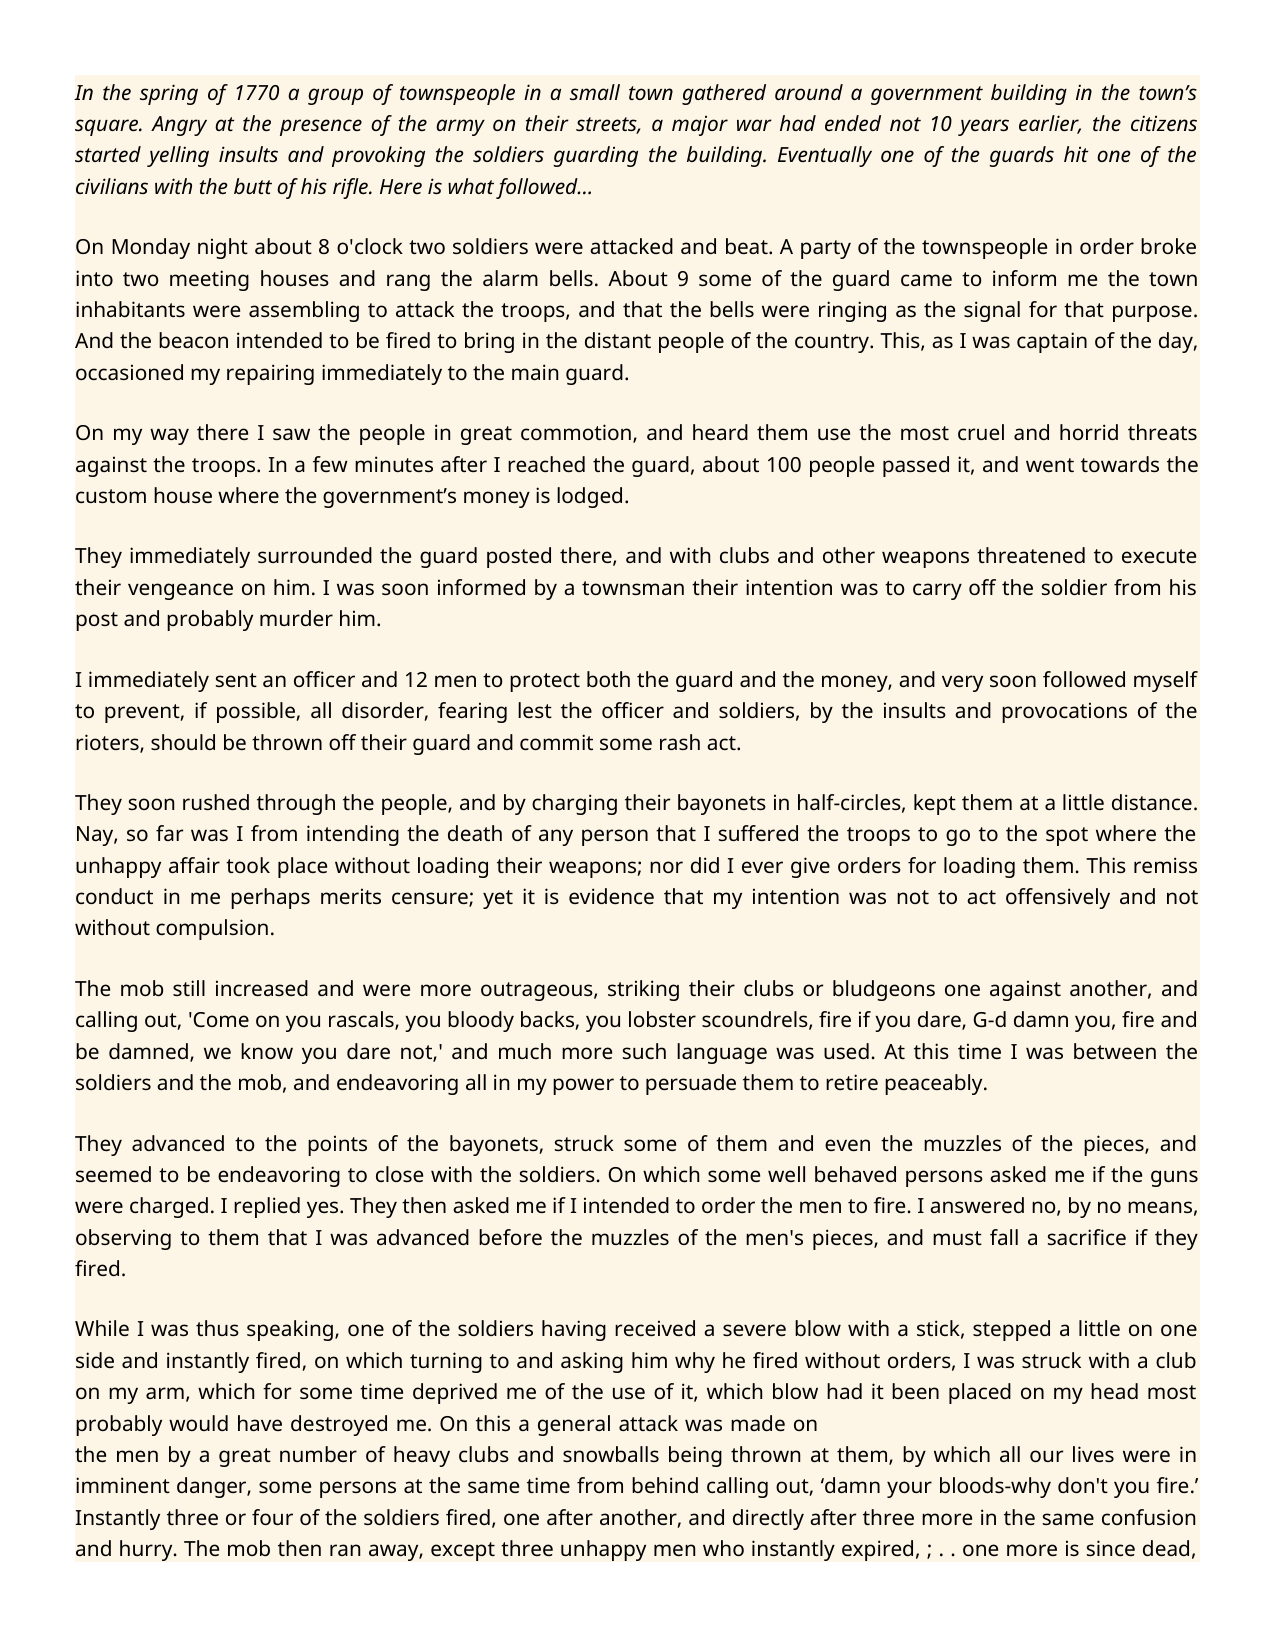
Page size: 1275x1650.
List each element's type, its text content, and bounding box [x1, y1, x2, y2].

text On Monday night about 8 o'clock two soldiers were attacked and beat. A party of the townspeople in order broke into two meeting houses and rang the alarm bells. About 9 some of the guard came to inform me the town inhabitants were assembling to attack the troops, and that the bells were ringing as the signal for that purpose. And the beacon intended to be fired to bring in the distant people of the country. This, as I was captain of the day, occasioned my repairing immediately to the main guard. [75, 229, 1200, 386]
text On my way there I saw the people in great commotion, and heard them use the most cruel and horrid threats against the troops. In a few minutes after I reached the guard, about 100 people passed it, and went towards the custom house where the government’s money is lodged. [75, 416, 1200, 509]
text They soon rushed through the people, and by charging their bayonets in half-circles, kept them at a little distance. Nay, so far was I from intending the death of any person that I suffered the troops to go to the spot where the unhappy affair took place without loading their weapons; nor did I ever give orders for loading them. This remiss conduct in me perhaps merits censure; yet it is evidence that my intention was not to act offensively and not without compulsion. [75, 785, 1200, 942]
text In the spring of 1770 a group of townspeople in a small town gathered around a government building in the town’s square. Angry at the presence of the army on their streets, a major war had ended not 10 years earlier, the citizens started yelling insults and provoking the soldiers guarding the building. Eventually one of the guards hit one of the civilians with the butt of his rifle. Here is what followed… [75, 75, 1200, 200]
text The mob still increased and were more outrageous, striking their clubs or bludgeons one against another, and calling out, 'Come on you rascals, you bloody backs, you lobster scoundrels, fire if you dare, G-d damn you, fire and be damned, we know you dare not,' and much more such language was used. At this time I was between the soldiers and the mob, and endeavoring all in my power to persuade them to retire peaceably. [75, 971, 1200, 1097]
text They immediately surrounded the guard posted there, and with clubs and other weapons threatened to execute their vengeance on him. I was soon informed by a townsman their intention was to carry off the soldier from his post and probably murder him. [75, 539, 1200, 633]
text I immediately sent an officer and 12 men to protect both the guard and the money, and very soon followed myself to prevent, if possible, all disorder, fearing lest the officer and soldiers, by the insults and provocations of the rioters, should be thrown off their guard and commit some rash act. [75, 662, 1200, 756]
text They advanced to the points of the bayonets, struck some of them and even the muzzles of the pieces, and seemed to be endeavoring to close with the soldiers. On which some well behaved persons asked me if the guns were charged. I replied yes. They then asked me if I intended to order the men to fire. I answered no, by no means, observing to them that I was advanced before the muzzles of the men's pieces, and must fall a sacrifice if they fired. [75, 1126, 1200, 1282]
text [75, 1312, 1200, 1562]
